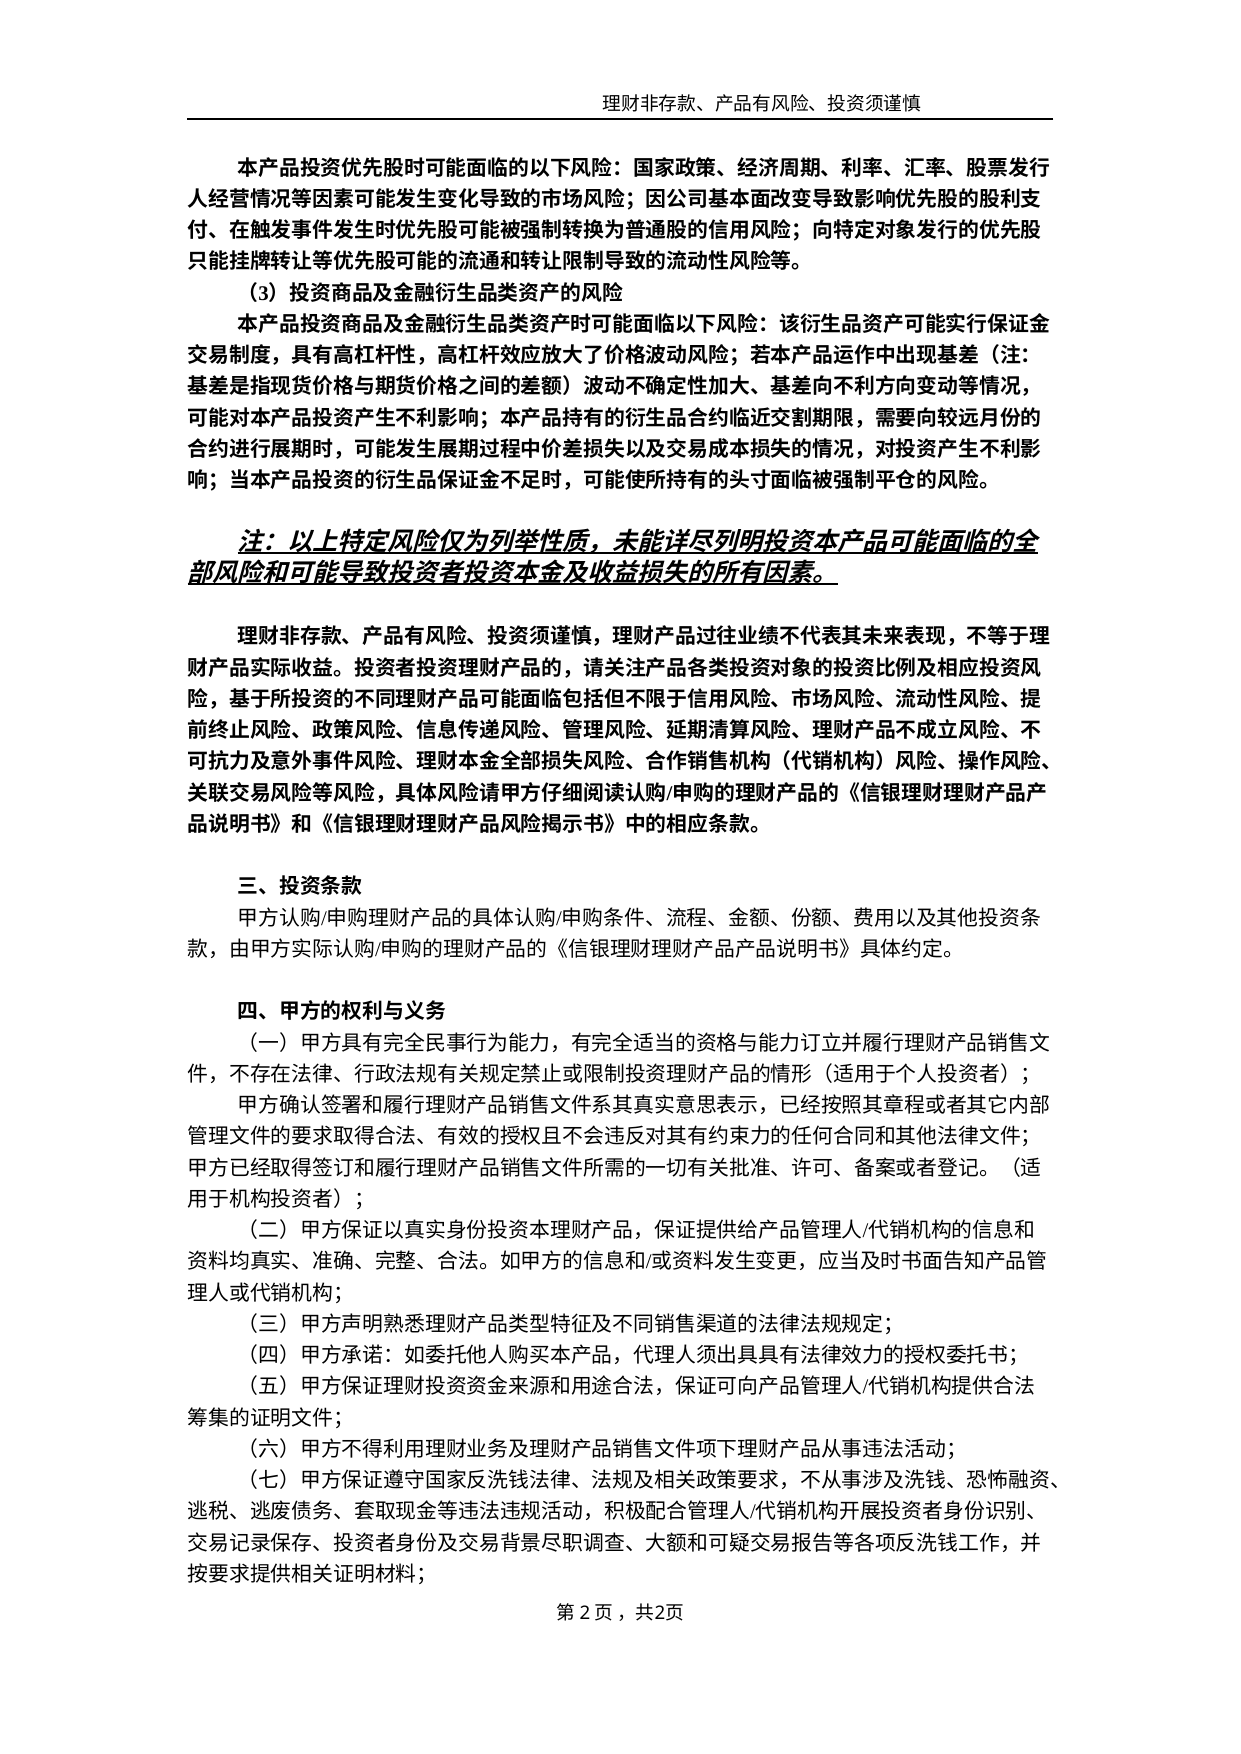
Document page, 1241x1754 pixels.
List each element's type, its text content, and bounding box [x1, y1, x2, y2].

text 本产品投资商品及金融衍生品类资产时可能面临以下风险：该衍生品资产可能实行保证金交易制度，具有高杠杆性，高杠杆效应放大了价格波动风险；若本产品运作中出现基差（注：基差是指现货价格与期货价格之间的差额）波动不确定性加大、基差向不利方向变动等情况，可能对本产品投资产生不利影响；本产品持有的衍生品合约临近交割期限，需要向较远月份的合约进行展期时，可能发生展期过程中价差损失以及交易成本损失的情况，对投资产生不利影响；当本产品投资的衍生品保证金不足时，可能使所持有的头寸面临被强制平仓的风险。 [187, 306, 1053, 494]
text （五）甲方保证理财投资资金来源和用途合法，保证可向产品管理人/代销机构提供合法筹集的证明文件； [187, 1369, 1053, 1431]
text （3）投资商品及金融衍生品类资产的风险 [187, 275, 1053, 306]
text 本产品投资优先股时可能面临的以下风险：国家政策、经济周期、利率、汇率、股票发行人经营情况等因素可能发生变化导致的市场风险；因公司基本面改变导致影响优先股的股利支付、在触发事件发生时优先股可能被强制转换为普通股的信用风险；向特定对象发行的优先股只能挂牌转让等优先股可能的流通和转让限制导致的流动性风险等。 [187, 150, 1053, 275]
text （三）甲方声明熟悉理财产品类型特征及不同销售渠道的法律法规规定； [187, 1306, 1053, 1337]
text 注：以上特定风险仅为列举性质，未能详尽列明投资本产品可能面临的全部风险和可能导致投资者投资本金及收益损失的所有因素。 [187, 525, 1053, 587]
text （四）甲方承诺：如委托他人购买本产品，代理人须出具具有法律效力的授权委托书； [187, 1337, 1053, 1369]
text （一）甲方具有完全民事行为能力，有完全适当的资格与能力订立并履行理财产品销售文件，不存在法律、行政法规有关规定禁止或限制投资理财产品的情形（适用于个人投资者）； [187, 1025, 1053, 1087]
text 理财非存款、产品有风险、投资须谨慎，理财产品过往业绩不代表其未来表现，不等于理财产品实际收益。投资者投资理财产品的，请关注产品各类投资对象的投资比例及相应投资风险，基于所投资的不同理财产品可能面临包括但不限于信用风险、市场风险、流动性风险、提前终止风险、政策风险、信息传递风险、管理风险、延期清算风险、理财产品不成立风险、不可抗力及意外事件风险、理财本金全部损失风险、合作销售机构（代销机构）风险、操作风险、关联交易风险等风险，具体风险请甲方仔细阅读认购/申购的理财产品的《信银理财理财产品产品说明书》和《信银理财理财产品风险揭示书》中的相应条款。 [187, 619, 1053, 837]
text （二）甲方保证以真实身份投资本理财产品，保证提供给产品管理人/代销机构的信息和资料均真实、准确、完整、合法。如甲方的信息和/或资料发生变更，应当及时书面告知产品管理人或代销机构； [187, 1212, 1053, 1306]
text 四、甲方的权利与义务 [187, 994, 1053, 1025]
text 甲方确认签署和履行理财产品销售文件系其真实意思表示，已经按照其章程或者其它内部管理文件的要求取得合法、有效的授权且不会违反对其有约束力的任何合同和其他法律文件；甲方已经取得签订和履行理财产品销售文件所需的一切有关批准、许可、备案或者登记。（适用于机构投资者）； [187, 1087, 1053, 1212]
text （六）甲方不得利用理财业务及理财产品销售文件项下理财产品从事违法活动； [187, 1431, 1053, 1462]
text 三、投资条款 [187, 869, 1053, 900]
text 甲方认购/申购理财产品的具体认购/申购条件、流程、金额、份额、费用以及其他投资条款，由甲方实际认购/申购的理财产品的《信银理财理财产品产品说明书》具体约定。 [187, 900, 1053, 962]
text （七）甲方保证遵守国家反洗钱法律、法规及相关政策要求，不从事涉及洗钱、恐怖融资、逃税、逃废债务、套取现金等违法违规活动，积极配合管理人/代销机构开展投资者身份识别、交易记录保存、投资者身份及交易背景尽职调查、大额和可疑交易报告等各项反洗钱工作，并按要求提供相关证明材料； [187, 1462, 1053, 1587]
